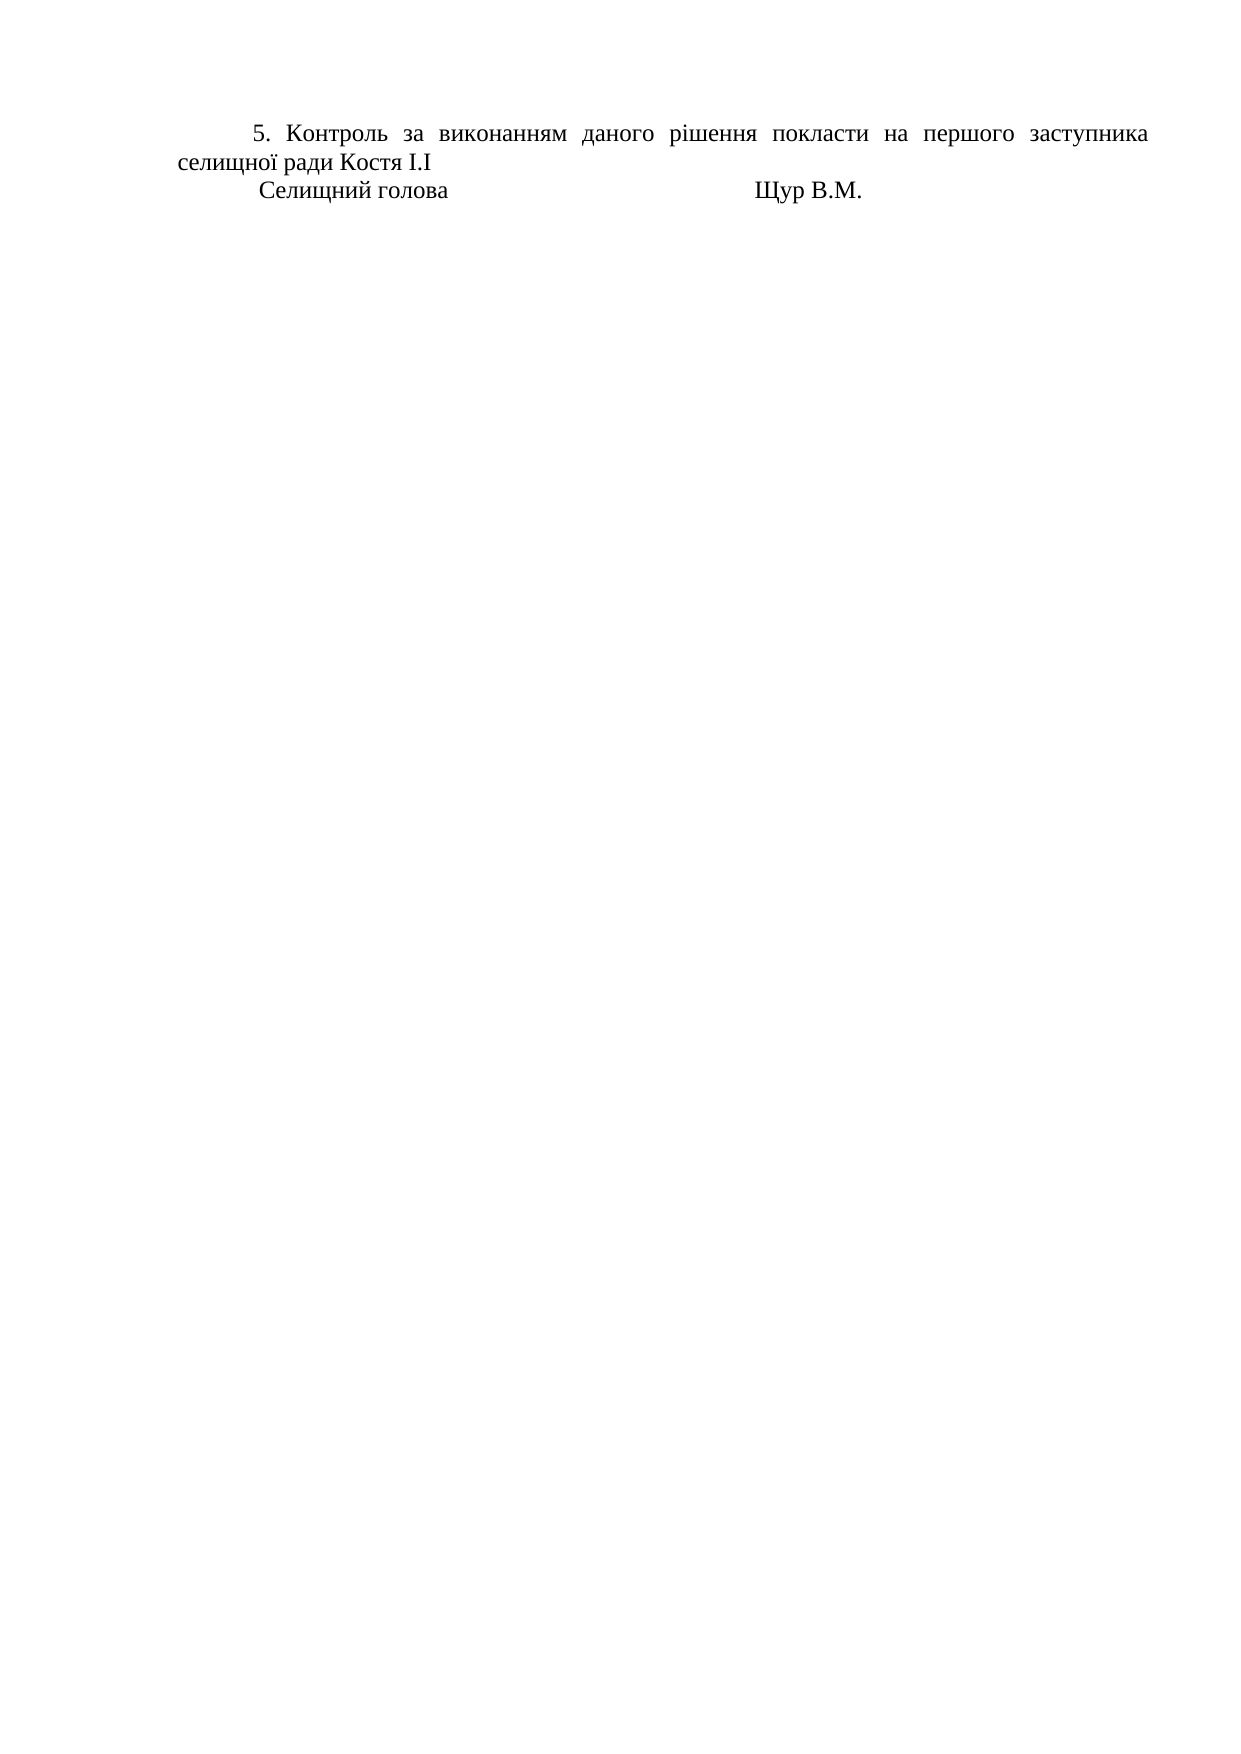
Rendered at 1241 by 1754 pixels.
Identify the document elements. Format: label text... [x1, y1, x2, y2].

text Селищний голова Щур В.М. [177, 176, 1149, 204]
text 5. Контроль за виконанням даного рішення покласти на першого заступника селищної ради Костя І.І [177, 118, 1149, 176]
